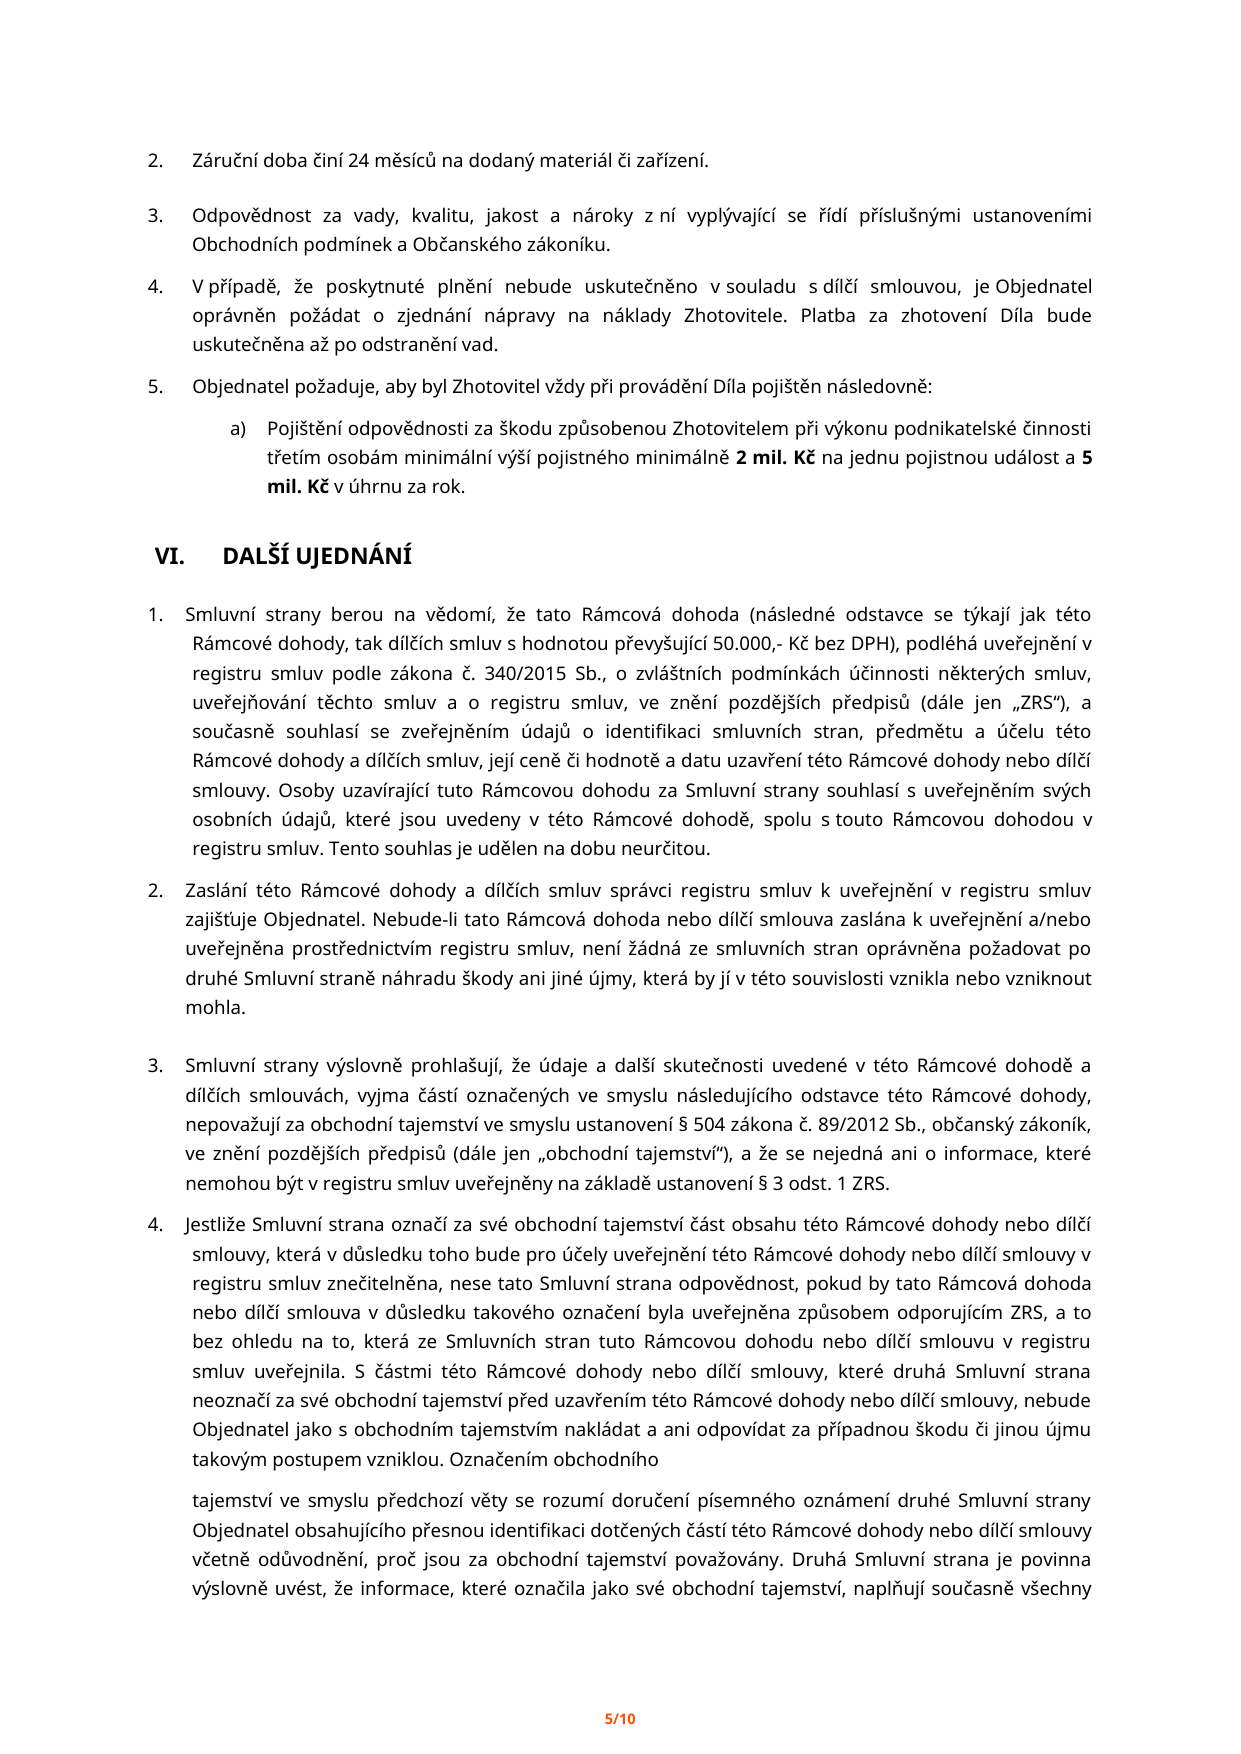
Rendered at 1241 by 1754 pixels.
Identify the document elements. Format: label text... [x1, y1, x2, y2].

list Smluvní strany berou na vědomí, že tato Rámcová dohoda (následné odstavce se týkají jak této Rámcové dohody, tak dílčích smluv s hodnotou převyšující 50.000,- Kč bez DPH), podléhá uveřejnění v registru smluv podle zákona č. 340/2015 Sb., o zvláštních podmínkách účinnosti některých smluv, uveřejňování těchto smluv a o registru smluv, ve znění pozdějších předpisů (dále jen „ZRS“), a současně souhlasí se zveřejněním údajů o identifikaci smluvních stran, předmětu a účelu této Rámcové dohody a dílčích smluv, její ceně či hodnotě a datu uzavření této Rámcové dohody nebo dílčí smlouvy. Osoby uzavírající tuto Rámcovou dohodu za Smluvní strany souhlasí s uveřejněním svých osobních údajů, které jsou uvedeny v této Rámcové dohodě, spolu s touto Rámcovou dohodou v registru smluv. Tento souhlas je udělen na dobu neurčitou. [148, 601, 1093, 861]
list DALŠÍ UJEDNÁNÍ [185, 540, 1093, 572]
list V případě, že poskytnuté plnění nebude uskutečněno v souladu s dílčí smlouvou, je Objednatel oprávněn požádat o zjednání nápravy na náklady Zhotovitele. Platba za zhotovení Díla bude uskutečněna až po odstranění vad. [148, 273, 1093, 357]
list Odpovědnost za vady, kvalitu, jakost a nároky z ní vyplývající se řídí příslušnými ustanoveními Obchodních podmínek a Občanského zákoníku. [148, 202, 1093, 257]
list Zaslání této Rámcové dohody a dílčích smluv správci registru smluv k uveřejnění v registru smluv zajišťuje Objednatel. Nebude-li tato Rámcová dohoda nebo dílčí smlouva zaslána k uveřejnění a/nebo uveřejněna prostřednictvím registru smluv, není žádná ze smluvních stran oprávněna požadovat po druhé Smluvní straně náhradu škody ani jiné újmy, která by jí v této souvislosti vznikla nebo vzniknout mohla. [148, 877, 1093, 1020]
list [192, 1488, 1093, 1601]
list Pojištění odpovědnosti za škodu způsobenou Zhotovitelem při výkonu podnikatelské činnosti třetím osobám minimální výší pojistného minimálně 2 mil. Kč na jednu pojistnou událost a 5 mil. Kč v úhrnu za rok. [230, 415, 1093, 499]
list Záruční doba činí 24 měsíců na dodaný materiál či zařízení. [148, 148, 1093, 173]
list Objednatel požaduje, aby byl Zhotovitel vždy při provádění Díla pojištěn následovně: [148, 373, 1093, 399]
list Smluvní strany výslovně prohlašují, že údaje a další skutečnosti uvedené v této Rámcové dohodě a dílčích smlouvách, vyjma částí označených ve smyslu následujícího odstavce této Rámcové dohody, nepovažují za obchodní tajemství ve smyslu ustanovení § 504 zákona č. 89/2012 Sb., občanský zákoník, ve znění pozdějších předpisů (dále jen „obchodní tajemství“), a že se nejedná ani o informace, které nemohou být v registru smluv uveřejněny na základě ustanovení § 3 odst. 1 ZRS. [148, 1053, 1093, 1195]
list Jestliže Smluvní strana označí za své obchodní tajemství část obsahu této Rámcové dohody nebo dílčí smlouvy, která v důsledku toho bude pro účely uveřejnění této Rámcové dohody nebo dílčí smlouvy v registru smluv znečitelněna, nese tato Smluvní strana odpovědnost, pokud by tato Rámcová dohoda nebo dílčí smlouva v důsledku takového označení byla uveřejněna způsobem odporujícím ZRS, a to bez ohledu na to, která ze Smluvních stran tuto Rámcovou dohodu nebo dílčí smlouvu v registru smluv uveřejnila. S částmi této Rámcové dohody nebo dílčí smlouvy, které druhá Smluvní strana neoznačí za své obchodní tajemství před uzavřením této Rámcové dohody nebo dílčí smlouvy, nebude Objednatel jako s obchodním tajemstvím nakládat a ani odpovídat za případnou škodu či jinou újmu takovým postupem vzniklou. Označením obchodního [148, 1212, 1093, 1471]
